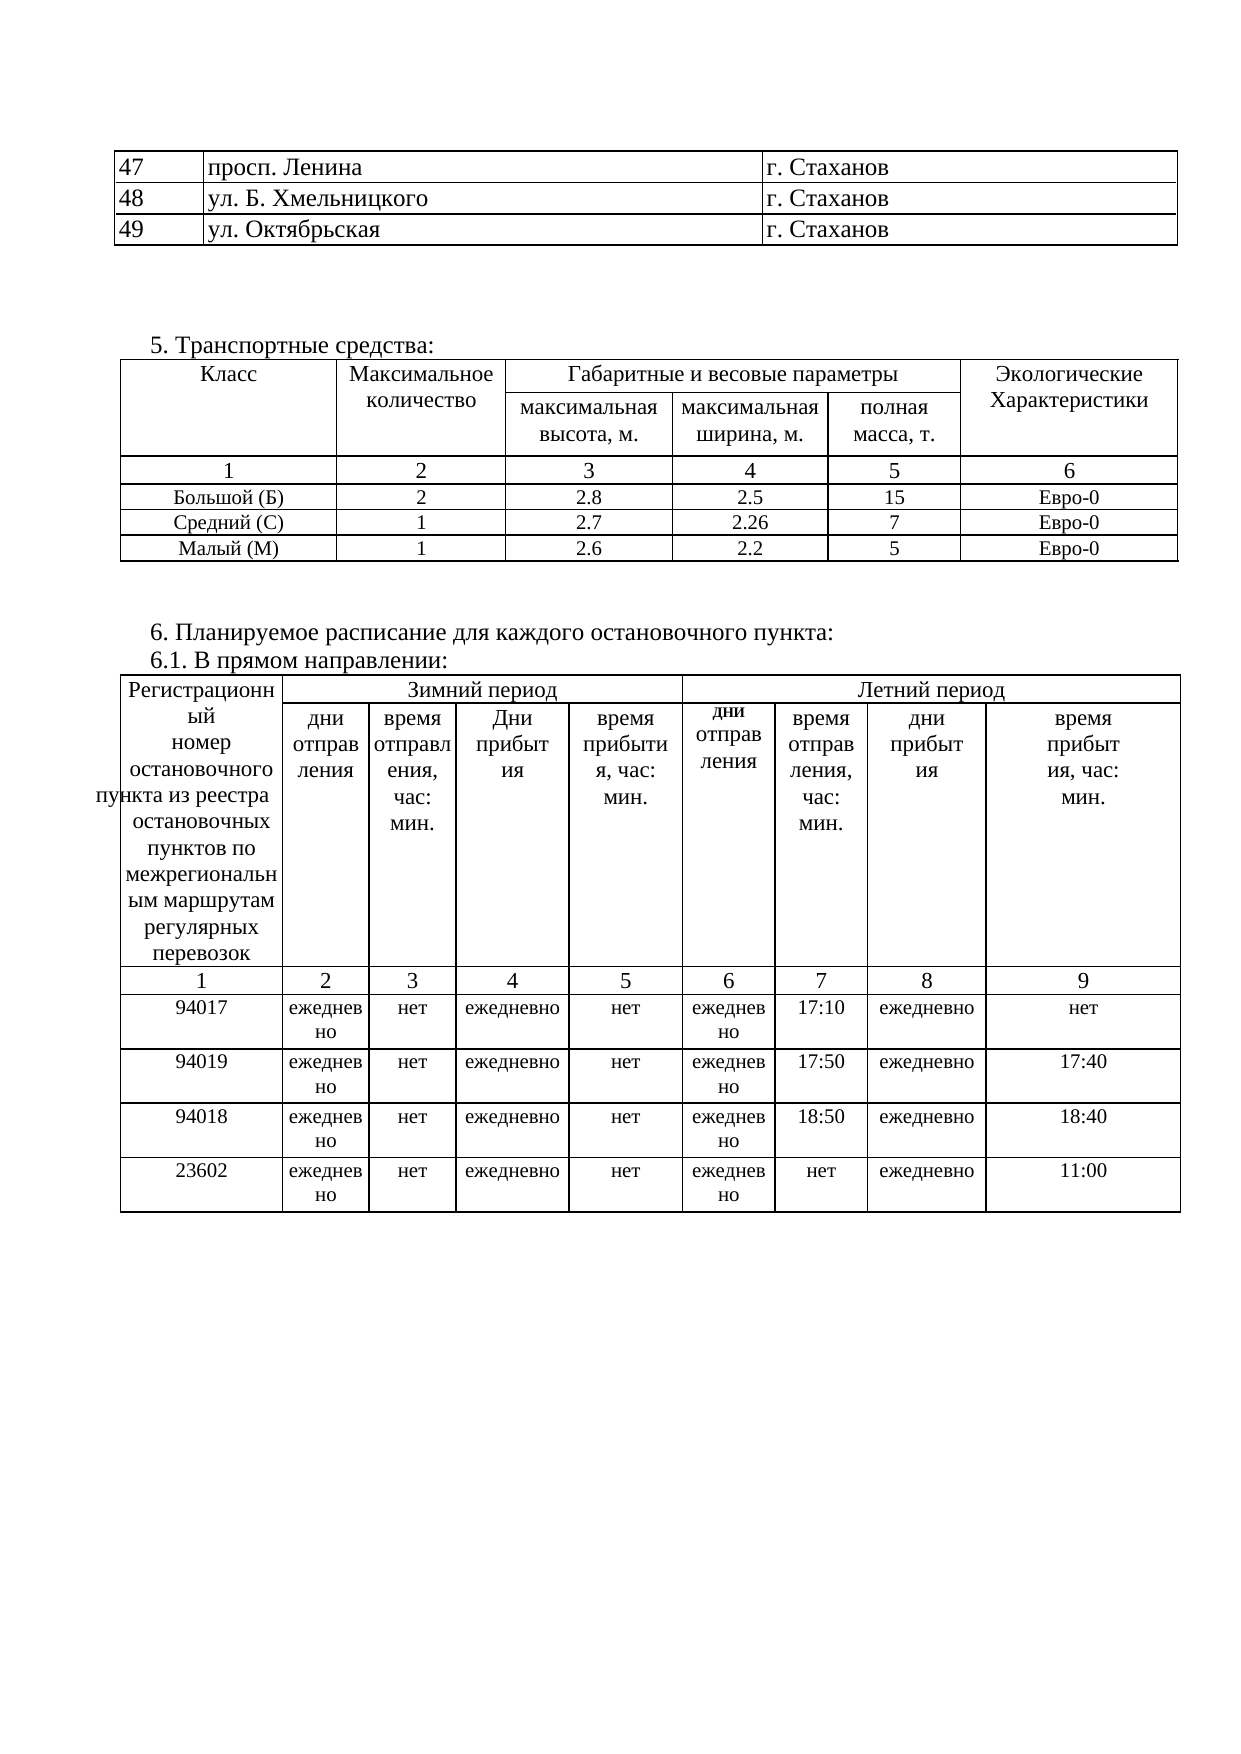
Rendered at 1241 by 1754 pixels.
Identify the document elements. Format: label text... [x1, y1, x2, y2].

table_cell 1 [337, 510, 505, 534]
table_cell нет [987, 995, 1180, 1048]
table_cell 2.6 [506, 536, 672, 560]
table_cell 17:40 [987, 1050, 1180, 1102]
table_cell Малый (М) [121, 536, 336, 560]
table_cell 15 [829, 485, 960, 509]
table_cell 18:50 [776, 1104, 867, 1157]
table_cell 47 [115, 152, 203, 181]
table_cell ежедневно [283, 995, 368, 1048]
table_header Зимний период [283, 676, 682, 702]
table_cell 2.8 [506, 485, 672, 509]
table_cell 23602 [121, 1158, 282, 1211]
table_cell 94018 [121, 1104, 282, 1157]
table_cell г. Стаханов [763, 213, 1177, 244]
table_cell нет [570, 1158, 682, 1211]
table_header Габаритные и весовые параметры [506, 360, 960, 392]
table_cell 2 [337, 457, 505, 483]
table_cell 4 [673, 457, 827, 483]
table_cell 7 [829, 510, 960, 534]
table_cell 94019 [121, 1050, 282, 1102]
table_cell ежедневно [457, 995, 568, 1048]
table_header Максимальное количество [337, 360, 505, 455]
table_cell 8 [868, 967, 985, 993]
table_cell ежедневно [283, 1158, 368, 1211]
table_cell 94017 [121, 995, 282, 1048]
table_cell 17:50 [776, 1050, 867, 1102]
table_cell 2 [283, 967, 368, 993]
table_cell ежедневно [683, 995, 774, 1048]
table_cell дни отправ ления [283, 704, 368, 966]
table_cell 48 [115, 183, 203, 213]
table_cell максимальная ширина, м. [673, 393, 827, 455]
table_cell ежедневно [683, 1050, 774, 1102]
table_cell ул. Октябрьская [204, 215, 762, 244]
table_cell 49 [115, 214, 203, 244]
table_cell Средний (С) [121, 510, 336, 534]
table_cell время отправл ения, час: мин. [370, 704, 455, 966]
table_cell нет [370, 1050, 455, 1102]
table_cell ежедневно [868, 995, 985, 1048]
table_cell г. Стаханов [763, 152, 1177, 181]
table_cell время прибыт ия, час: мин. [987, 704, 1180, 966]
table_cell г. Стаханов [763, 181, 1177, 213]
table_cell 6 [683, 967, 774, 993]
table_cell полная масса, т. [829, 393, 960, 455]
table_cell нет [570, 1104, 682, 1157]
text 5. Транспортные средства: [150, 330, 1090, 358]
table_cell ежедневно [283, 1104, 368, 1157]
table_cell нет [370, 995, 455, 1048]
table_cell 2.7 [506, 510, 672, 534]
table_header Класс [121, 360, 336, 455]
table_header Летний период [683, 676, 1180, 702]
table_cell ежедневно [457, 1104, 568, 1157]
table_cell ежедневно [457, 1158, 568, 1211]
table_cell нет [370, 1104, 455, 1157]
table_cell Евро-0 [961, 510, 1177, 534]
table_cell Дни прибыт ия [457, 704, 568, 966]
table_cell Евро-0 [961, 485, 1177, 509]
table_cell время отправ ления, час: мин. [776, 704, 867, 966]
table_cell 1 [337, 536, 505, 560]
table_cell нет [370, 1158, 455, 1211]
table_cell просп. Ленина [204, 152, 762, 181]
table_cell 3 [506, 457, 672, 483]
table_cell ежедневно [683, 1104, 774, 1157]
table_cell нет [570, 995, 682, 1048]
table_header Регистрационный номер остановочного пункта из реестра остановочных пунктов по межрегиональным маршрутам регулярных перевозок [121, 676, 282, 966]
table_cell 1 [121, 967, 282, 993]
table_cell дни прибыт ия [868, 704, 985, 966]
table_cell 2 [337, 485, 505, 509]
table_cell 9 [987, 967, 1180, 993]
table_cell ежедневно [868, 1158, 985, 1211]
table_cell 17:10 [776, 995, 867, 1048]
table_cell нет [776, 1158, 867, 1211]
table_cell время прибыти я, час: мин. [570, 704, 682, 966]
table_cell 4 [457, 967, 568, 993]
table_cell ежедневно [457, 1050, 568, 1102]
table_cell Большой (Б) [121, 485, 336, 509]
table_header Экологические Характеристики [961, 360, 1177, 455]
table_cell 7 [776, 967, 867, 993]
table_cell 5 [570, 967, 682, 993]
table_cell нет [570, 1050, 682, 1102]
table_cell 11:00 [987, 1158, 1180, 1211]
table_cell ежедневно [283, 1050, 368, 1102]
text 6. Планируемое расписание для каждого остановочного пункта: [150, 617, 1090, 645]
table_cell 6 [961, 457, 1177, 483]
table_cell 2.2 [673, 536, 827, 560]
table_cell ул. Б. Хмельницкого [204, 183, 762, 213]
table_cell 2.5 [673, 485, 827, 509]
table_cell ДНИ отправ ления [683, 704, 774, 966]
table_cell 18:40 [987, 1104, 1180, 1157]
table_cell ежедневно [868, 1050, 985, 1102]
table_cell 2.26 [673, 510, 827, 534]
table_cell 5 [829, 536, 960, 560]
table_cell 1 [121, 457, 336, 483]
table_cell ежедневно [683, 1158, 774, 1211]
text 6.1. В прямом направлении: [150, 645, 1090, 674]
table_cell 3 [370, 967, 455, 993]
table_cell Евро-0 [961, 536, 1177, 560]
table_cell 5 [829, 457, 960, 483]
table_cell максимальная высота, м. [506, 393, 672, 455]
table_cell ежедневно [868, 1104, 985, 1157]
